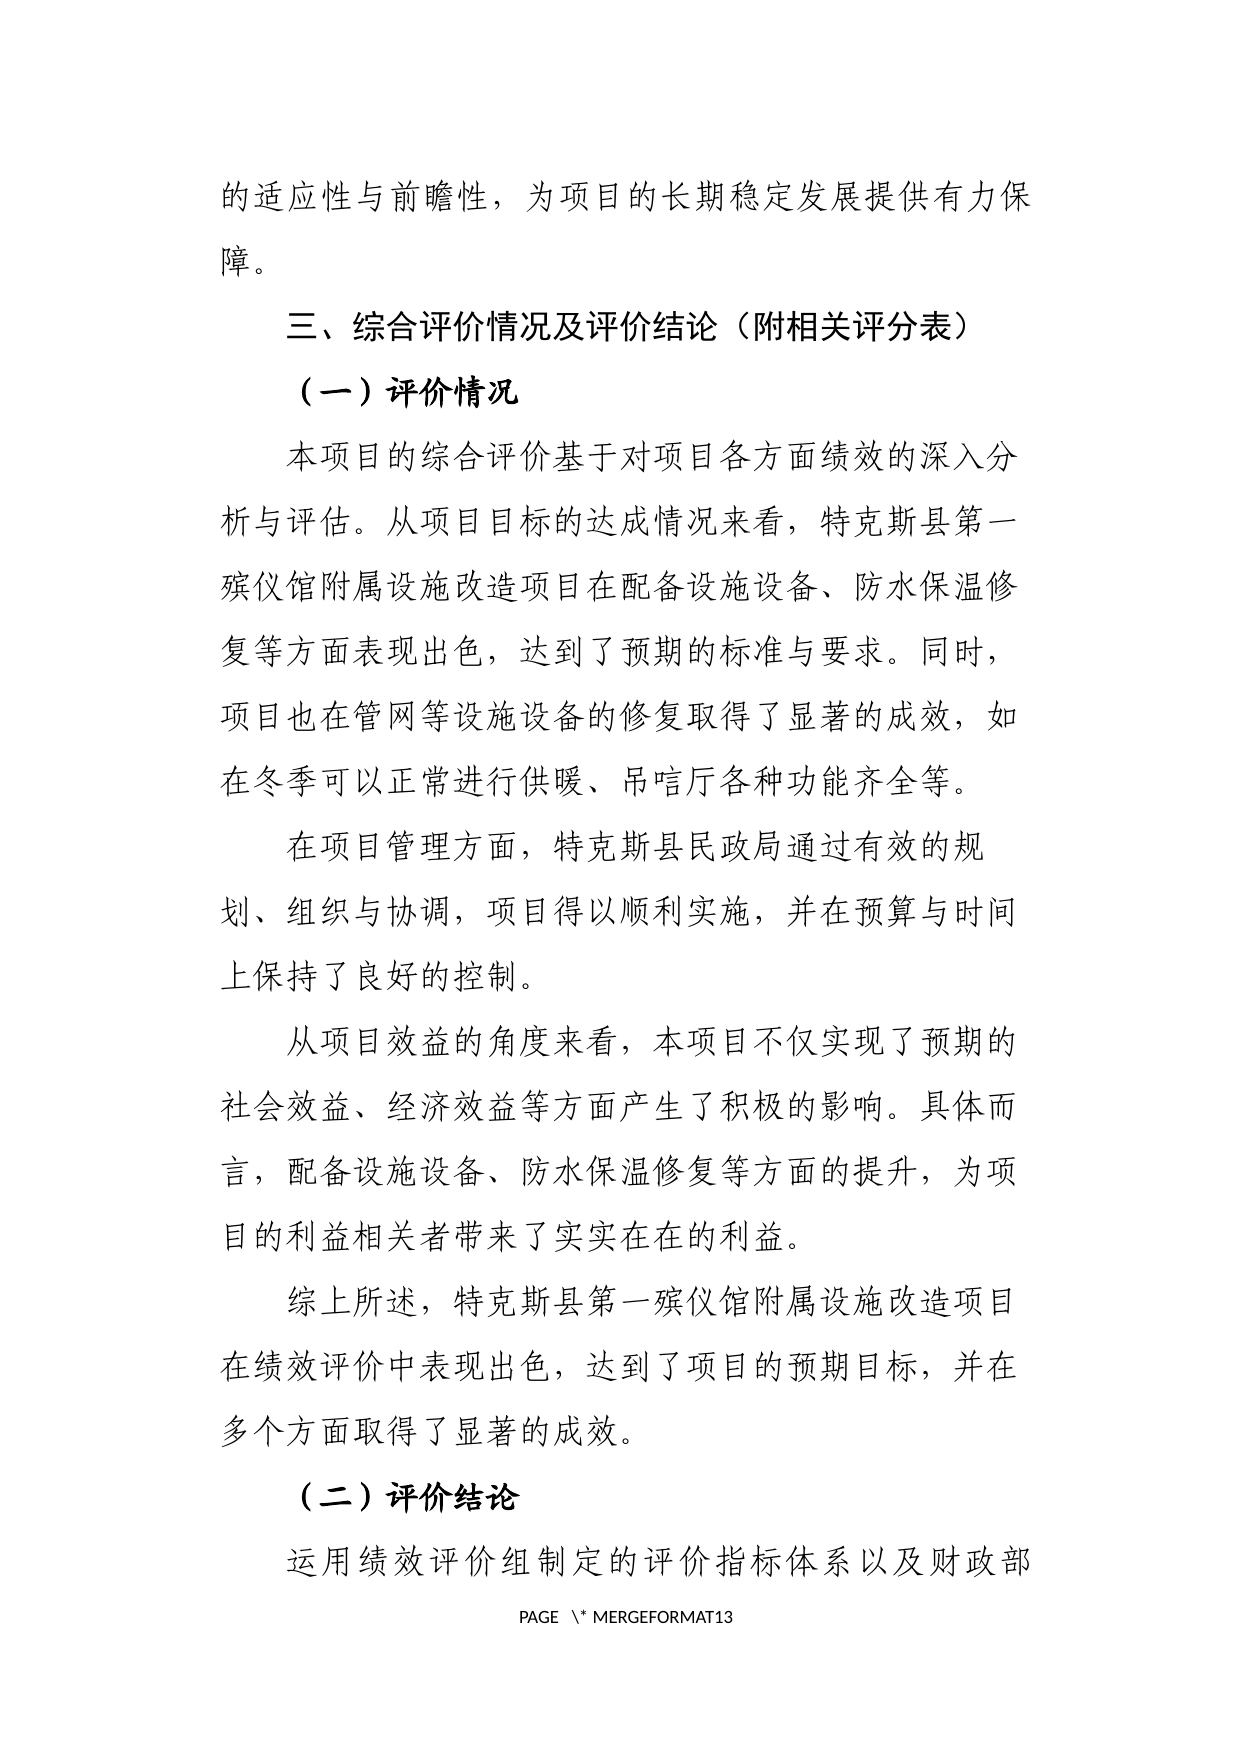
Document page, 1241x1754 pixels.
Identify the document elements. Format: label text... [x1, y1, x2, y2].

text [218, 162, 1033, 292]
text 综上所述，特克斯县第一殡仪馆附属设施改造项目在绩效评价中表现出色，达到了项目的预期目标，并在多个方面取得了显著的成效。 [218, 1267, 1033, 1462]
text 从项目效益的角度来看，本项目不仅实现了预期的社会效益、经济效益等方面产生了积极的影响。具体而言，配备设施设备、防水保温修复等方面的提升，为项目的利益相关者带来了实实在在的利益。 [218, 1007, 1033, 1267]
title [218, 1527, 1033, 1592]
title （二）评价结论 [218, 1462, 1033, 1527]
title （一）评价情况 [218, 357, 1033, 422]
list 综合评价情况及评价结论（附相关评分表） [218, 292, 1033, 357]
text 本项目的综合评价基于对项目各方面绩效的深入分析与评估。从项目目标的达成情况来看，特克斯县第一殡仪馆附属设施改造项目在配备设施设备、防水保温修复等方面表现出色，达到了预期的标准与要求。同时，项目也在管网等设施设备的修复取得了显著的成效，如在冬季可以正常进行供暖、吊唁厅各种功能齐全等。 [218, 422, 1033, 812]
text 在项目管理方面，特克斯县民政局通过有效的规划、组织与协调，项目得以顺利实施，并在预算与时间上保持了良好的控制。 [218, 812, 1033, 1007]
